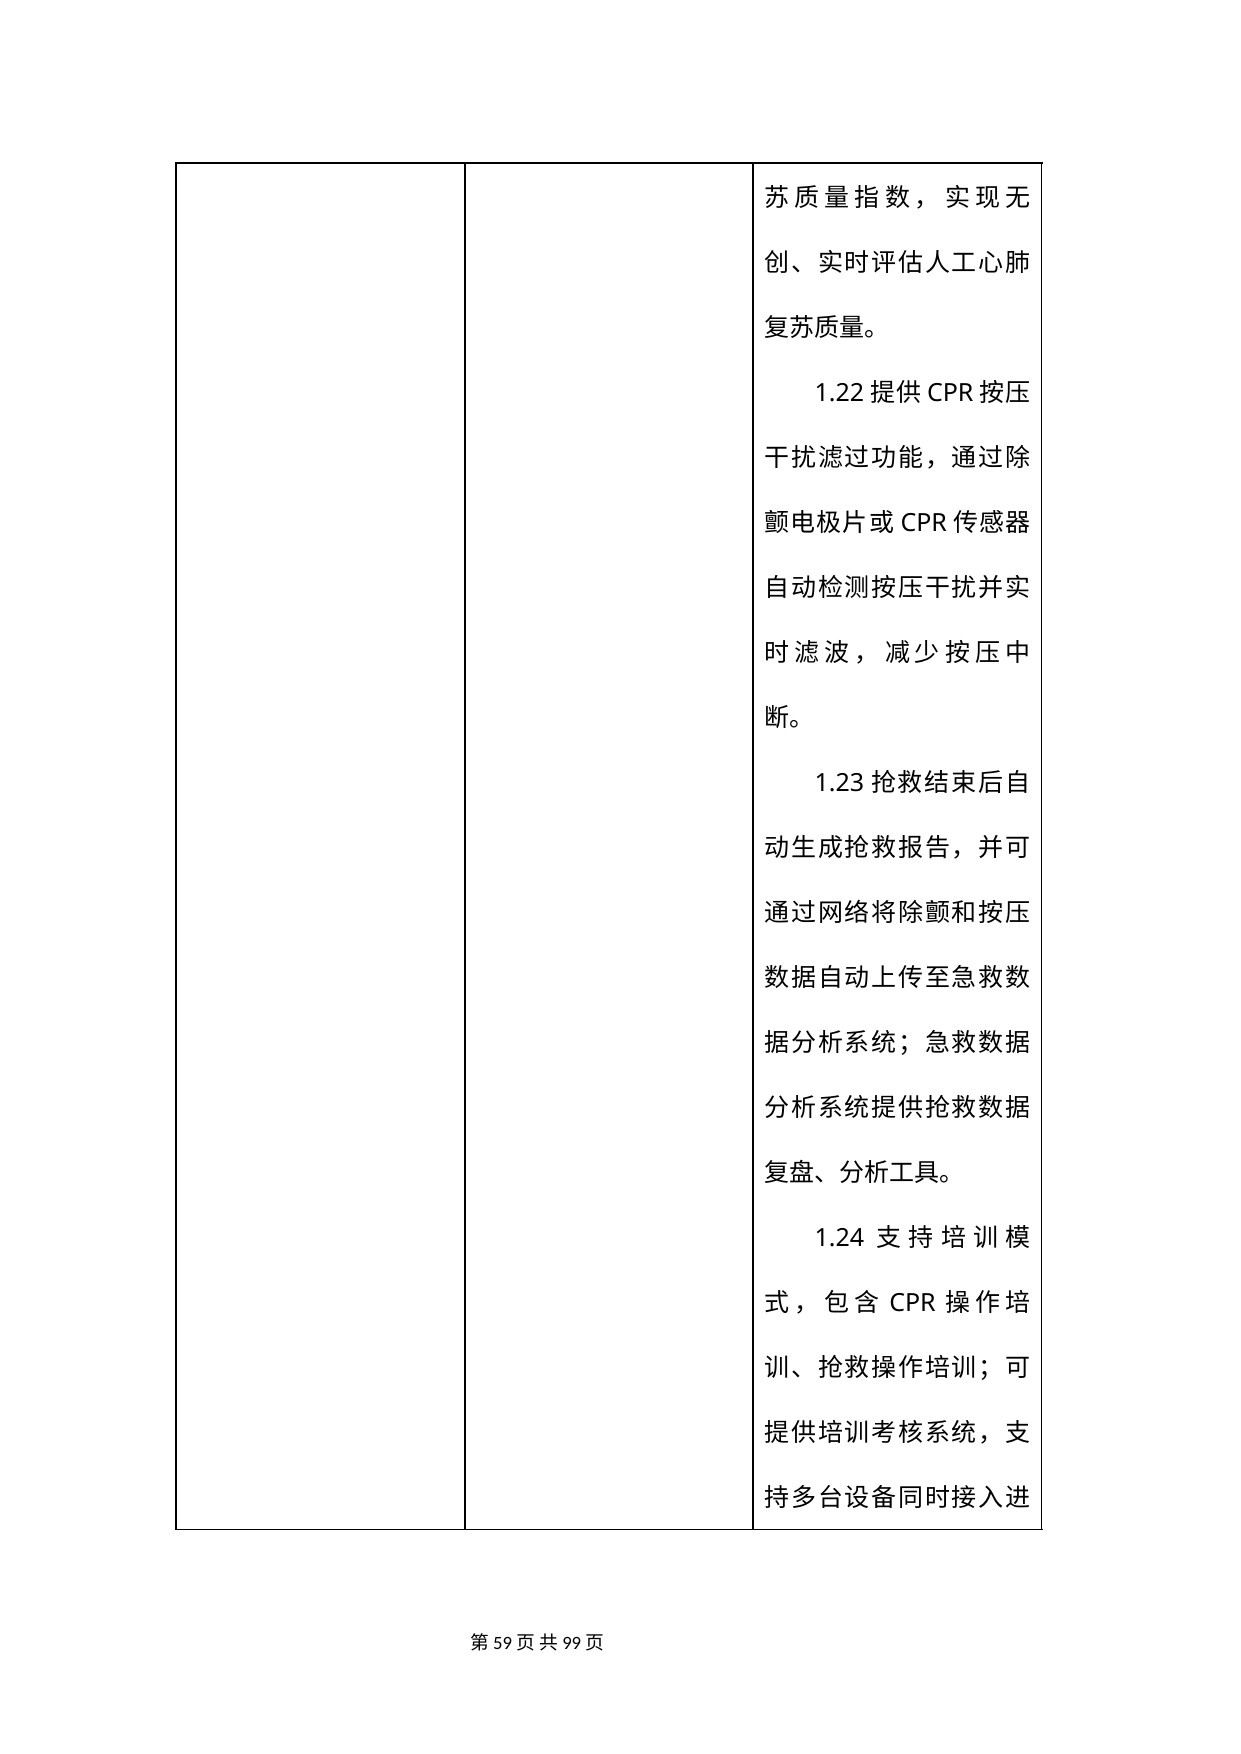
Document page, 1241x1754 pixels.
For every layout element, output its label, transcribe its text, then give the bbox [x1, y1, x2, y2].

table_cell [466, 164, 752, 1528]
table_cell 1 [177, 164, 464, 1528]
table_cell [754, 164, 1041, 1528]
